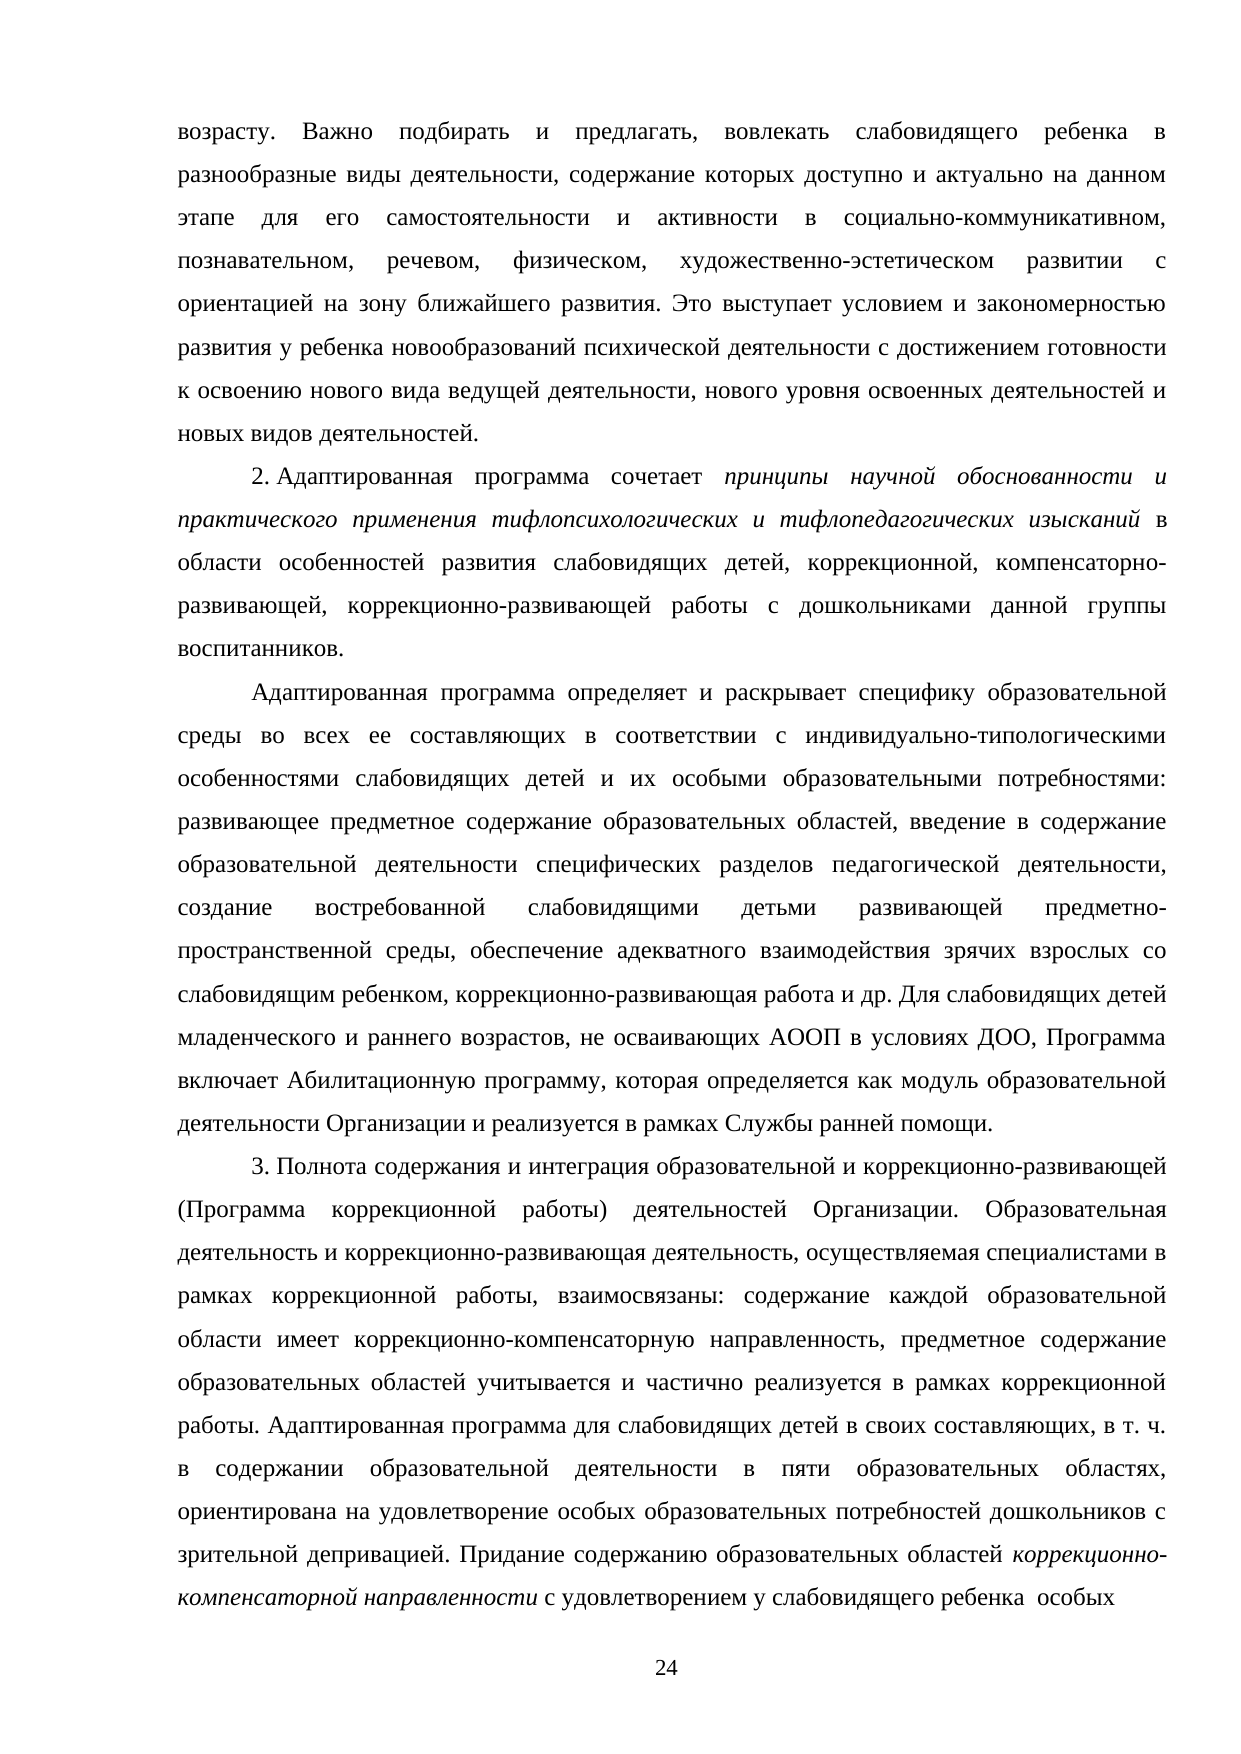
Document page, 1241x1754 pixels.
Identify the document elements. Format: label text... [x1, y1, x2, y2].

text возрасту. Важно подбирать и предлагать, вовлекать слабовидящего ребенка в разнообразные виды деятельности, содержание которых доступно и актуально на данном этапе для его самостоятельности и активности в социально-коммуникативном, познавательном, речевом, физическом, художественно-эстетическом развитии с ориентацией на зону ближайшего развития. Это выступает условием и закономерностью развития у ребенка новообразований психической деятельности с достижением готовности к освоению нового вида ведущей деятельности, нового уровня освоенных деятельностей и новых видов деятельностей. [177, 116, 1167, 447]
text Адаптированная программа определяет и раскрывает специфику образовательной среды во всех ее составляющих в соответствии с индивидуально-типологическими особенностями слабовидящих детей и их особыми образовательными потребностями: развивающее предметное содержание образовательных областей, введение в содержание образовательной деятельности специфических разделов педагогической деятельности, создание востребованной слабовидящими детьми развивающей предметно- пространственной среды, обеспечение адекватного взаимодействия зрячих взрослых со слабовидящим ребенком, коррекционно-развивающая работа и др. Для слабовидящих детей младенческого и раннего возрастов, не осваивающих АООП в условиях ДОО, Программа включает Абилитационную программу, которая определяется как модуль образовательной деятельности Организации и реализуется в рамках Службы ранней помощи. [177, 677, 1167, 1137]
list Полнота содержания и интеграция образовательной и коррекционно-развивающей (Программа коррекционной работы) деятельностей Организации. Образовательная деятельность и коррекционно-развивающая деятельность, осуществляемая специалистами в рамках коррекционной работы, взаимосвязаны: содержание каждой образовательной области имеет коррекционно-компенсаторную направленность, предметное содержание образовательных областей учитывается и частично реализуется в рамках коррекционной работы. Адаптированная программа для слабовидящих детей в своих составляющих, в т. ч. в содержании образовательной деятельности в пяти образовательных областях, ориентирована на удовлетворение особых образовательных потребностей дошкольников с зрительной депривацией. Придание содержанию образовательных областей коррекционно- компенсаторной направленности с удовлетворением у слабовидящего ребенка особых [177, 1151, 1167, 1611]
list Адаптированная программа сочетает принципы научной обоснованности и практического применения тифлопсихологических и тифлопедагогических изысканий в области особенностей развития слабовидящих детей, коррекционной, компенсаторно- развивающей, коррекционно-развивающей работы с дошкольниками данной группы воспитанников. [177, 461, 1167, 662]
